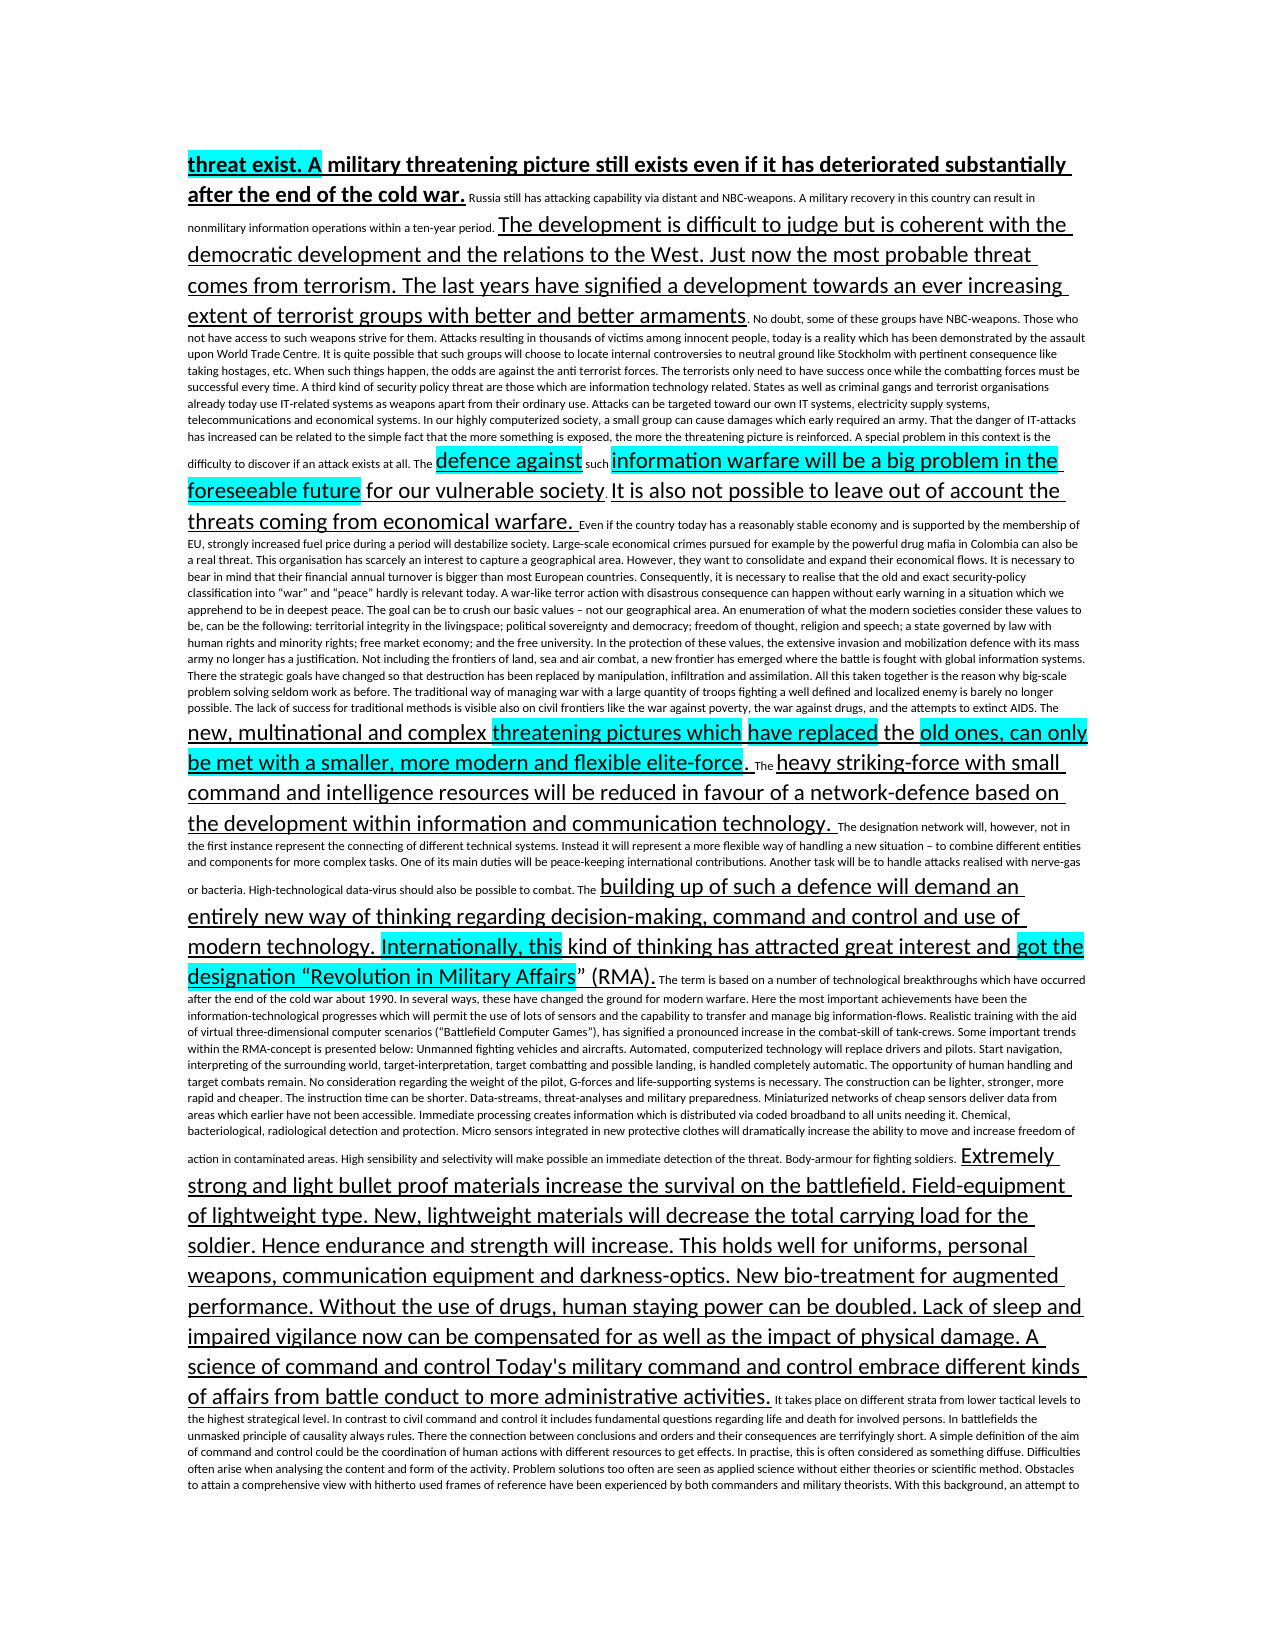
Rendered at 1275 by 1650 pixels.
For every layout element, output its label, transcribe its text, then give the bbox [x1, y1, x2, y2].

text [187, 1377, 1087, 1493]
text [187, 743, 1087, 1376]
